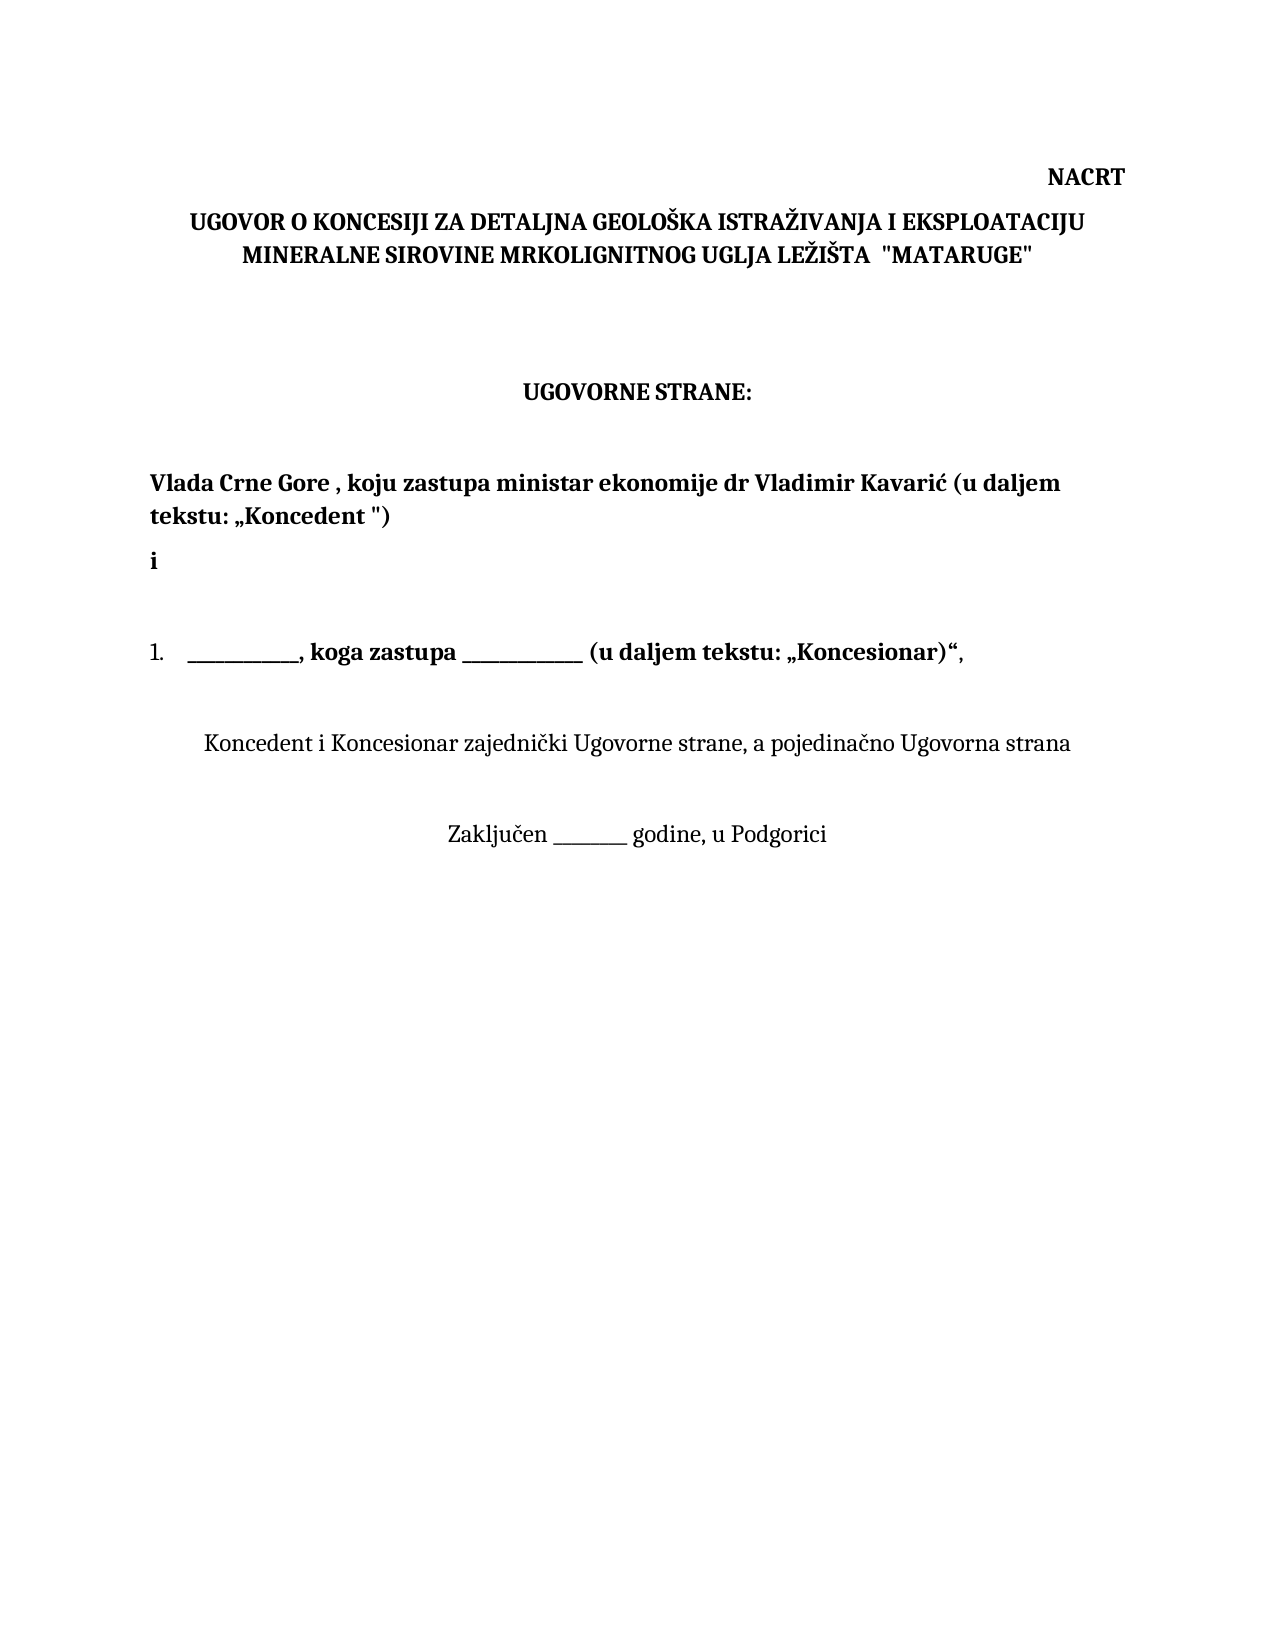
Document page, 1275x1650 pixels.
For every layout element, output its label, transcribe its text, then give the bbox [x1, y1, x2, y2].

text Koncedent i Koncesionar zajednički Ugovorne strane, a pojedinačno Ugovorna strana [150, 729, 1125, 758]
list ____________, koga zastupa _____________ (u daljem tekstu: „Koncesionar)“, [150, 638, 1125, 667]
text i [150, 547, 1125, 576]
text Zaključen ________ godine, u Podgorici [150, 820, 1125, 849]
text NACRT [150, 162, 1125, 191]
text Vlada Crne Gore , koju zastupa ministar ekonomije dr Vladimir Kavarić (u daljem tekstu: „Koncedent ") [150, 469, 1125, 530]
text UGOVORNE STRANE: [150, 378, 1125, 406]
text UGOVOR O KONCESIJI ZA DETALJNA GEOLOŠKA ISTRAŽIVANJA I EKSPLOATACIJU MINERALNE SIROVINE MRKOLIGNITNOG UGLJA LEŽIŠTA "MATARUGE" [150, 208, 1125, 270]
